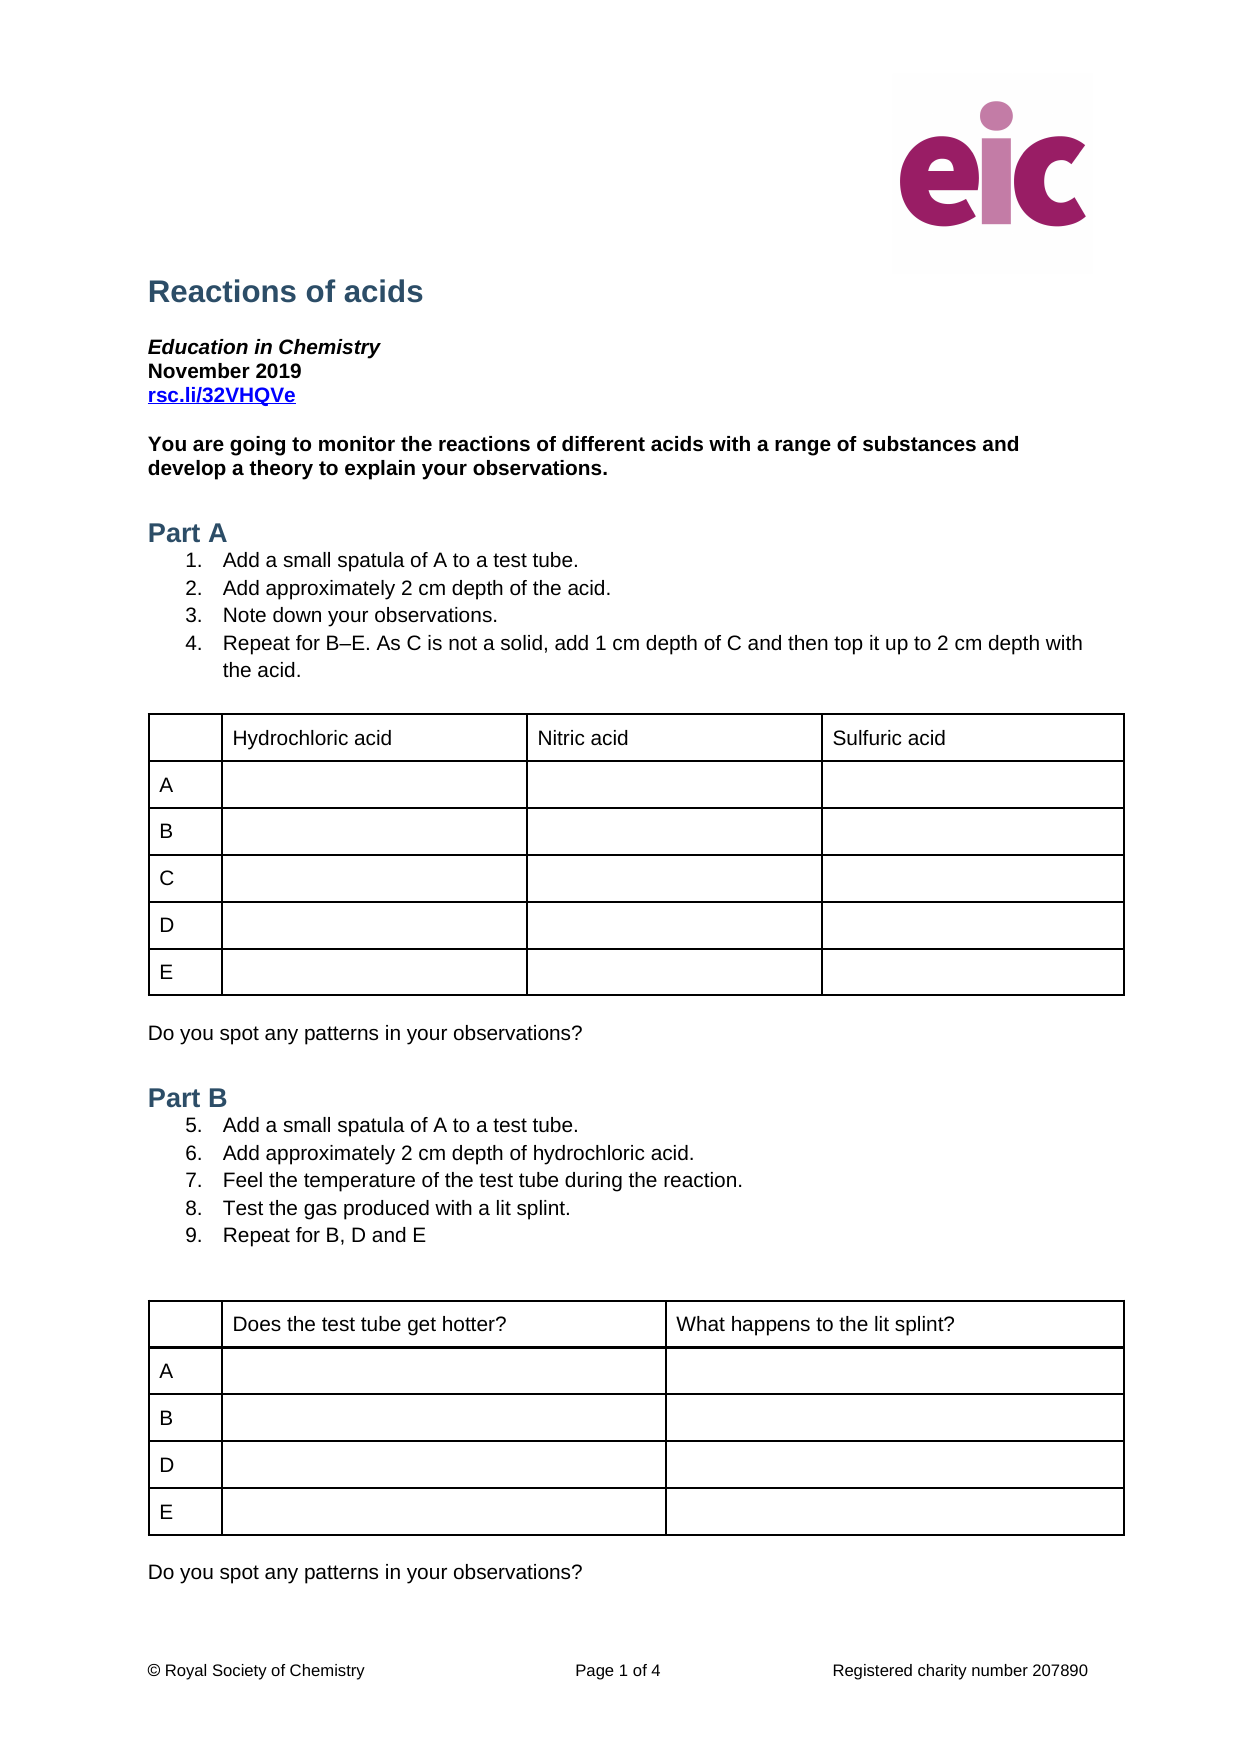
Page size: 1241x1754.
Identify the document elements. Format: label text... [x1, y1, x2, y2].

table_cell [667, 1489, 1123, 1534]
table_cell E [150, 1489, 221, 1534]
table_cell [223, 762, 526, 807]
table_cell [667, 1395, 1123, 1440]
subtitle Part A [148, 517, 1092, 548]
text Do you spot any patterns in your observations? [148, 996, 1092, 1044]
table_cell [823, 762, 1123, 807]
table_header Sulfuric acid [823, 715, 1123, 760]
table_cell [223, 1442, 665, 1487]
table_cell B [150, 809, 221, 854]
subtitle Reactions of acids [148, 273, 1092, 309]
table_cell E [150, 950, 221, 994]
subtitle Part B [148, 1082, 1092, 1113]
table_cell [528, 950, 821, 994]
list Note down your observations. [185, 603, 1092, 627]
table_cell [528, 809, 821, 854]
table_cell [223, 903, 526, 947]
picture [892, 73, 1093, 274]
table_cell [528, 903, 821, 947]
table_cell [823, 856, 1123, 901]
table_cell [223, 1395, 665, 1440]
table_cell [223, 1349, 665, 1393]
list Repeat for B–E. As C is not a solid, add 1 cm depth of C and then top it up to 2 cm depth with the acid. [185, 631, 1092, 682]
list Test the gas produced with a lit splint. [185, 1196, 1092, 1219]
table_header Nitric acid [528, 715, 821, 760]
table_header [150, 1302, 221, 1346]
table_cell [223, 950, 526, 994]
table_cell [823, 903, 1123, 947]
table_header Does the test tube get hotter? [223, 1302, 665, 1346]
list Add a small spatula of A to a test tube. [185, 548, 1092, 572]
text Do you spot any patterns in your observations? [148, 1536, 1092, 1584]
table_cell [223, 856, 526, 901]
table_cell D [150, 903, 221, 947]
table_cell [223, 1489, 665, 1534]
table_cell A [150, 762, 221, 807]
table_cell [528, 856, 821, 901]
table_cell [823, 809, 1123, 854]
list Add approximately 2 cm depth of hydrochloric acid. [185, 1141, 1092, 1164]
table_cell D [150, 1442, 221, 1487]
table_cell C [150, 856, 221, 901]
text Education in Chemistry November 2019 rsc.li/32VHQVe [148, 334, 1092, 406]
list Repeat for B, D and E [185, 1223, 1092, 1247]
table_cell [223, 809, 526, 854]
table_header [150, 715, 221, 760]
list Add a small spatula of A to a test tube. [185, 1113, 1092, 1137]
table_cell [823, 950, 1123, 994]
list Feel the temperature of the test tube during the reaction. [185, 1168, 1092, 1192]
table_cell [667, 1442, 1123, 1487]
text You are going to monitor the reactions of different acids with a range of substances and develop a theory to explain your observations. [148, 431, 1092, 479]
table_cell A [150, 1349, 221, 1393]
table_header What happens to the lit splint? [667, 1302, 1123, 1346]
table_header Hydrochloric acid [223, 715, 526, 760]
table_cell [528, 762, 821, 807]
table_cell B [150, 1395, 221, 1440]
list Add approximately 2 cm depth of the acid. [185, 576, 1092, 599]
table_cell [667, 1349, 1123, 1393]
